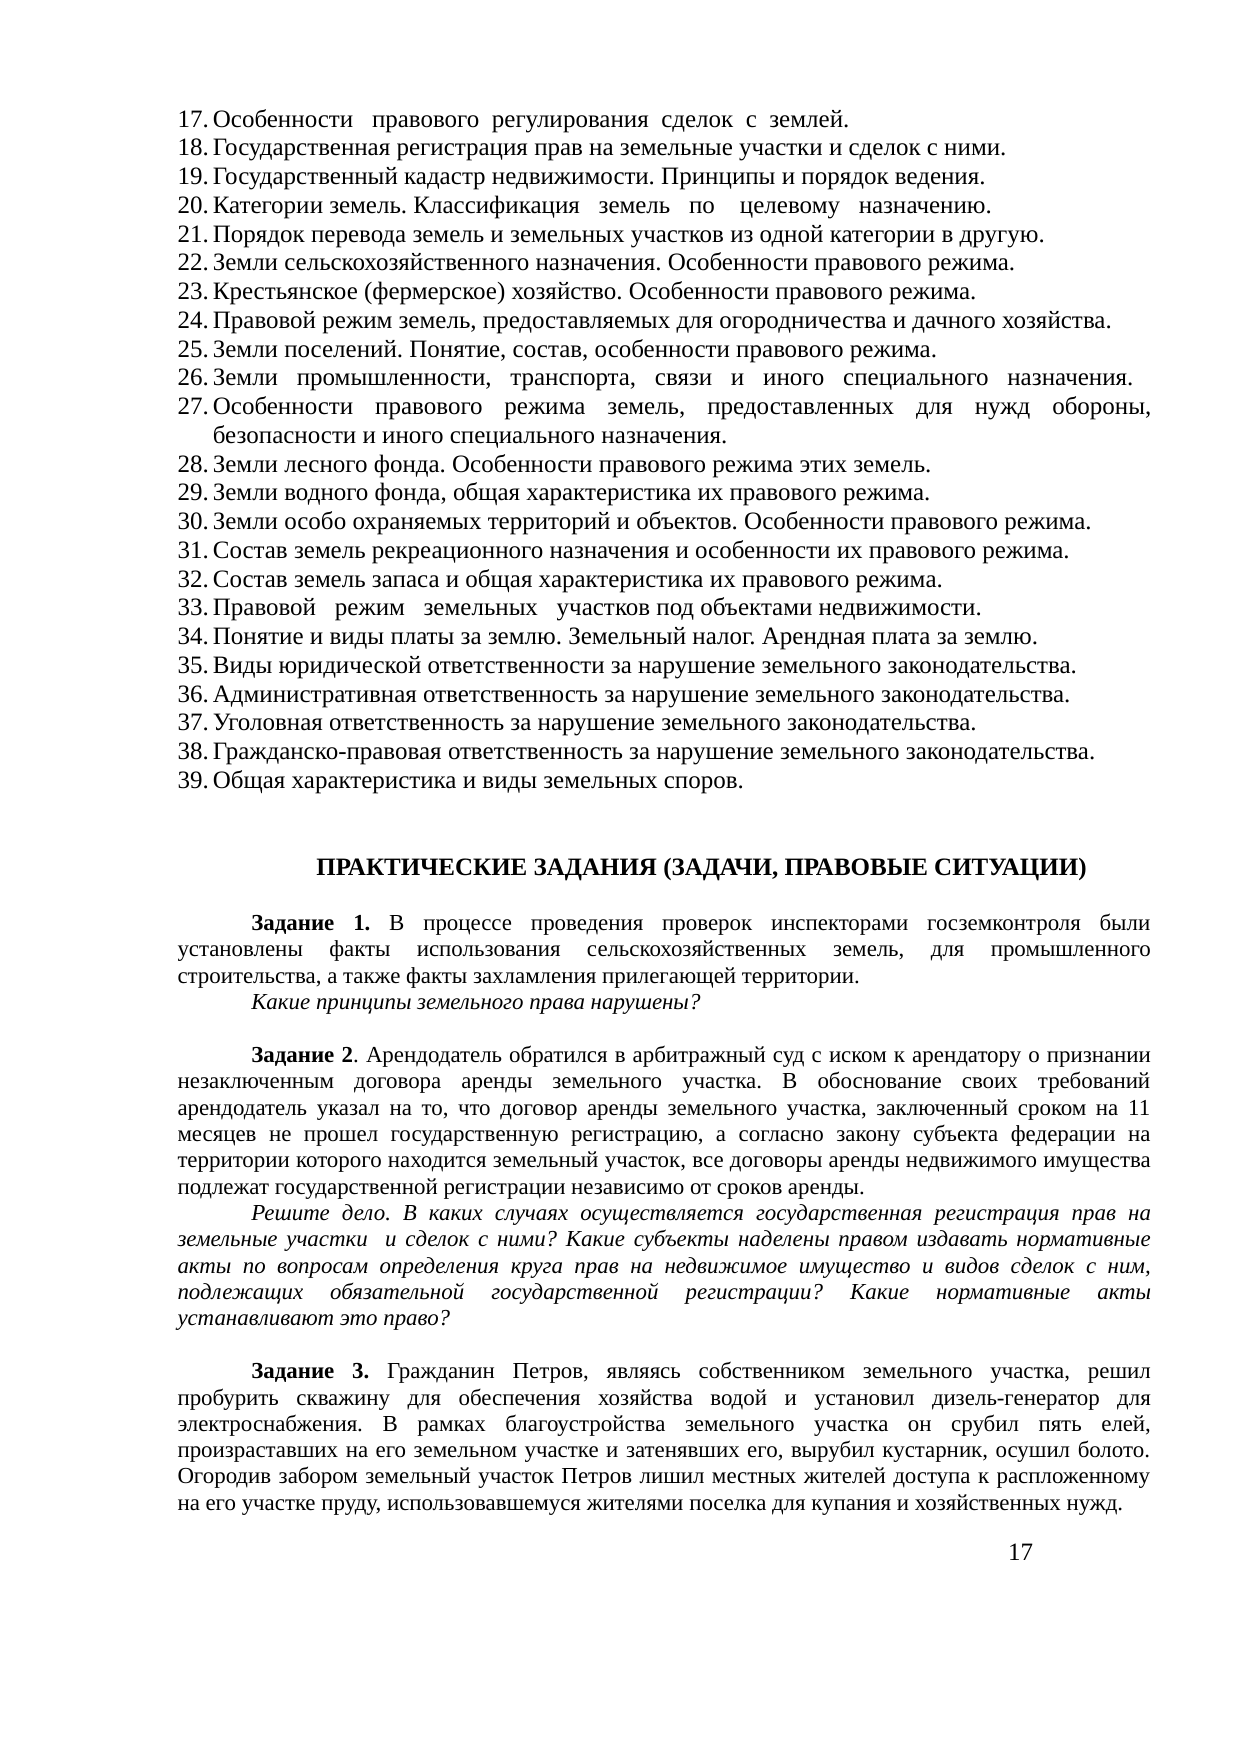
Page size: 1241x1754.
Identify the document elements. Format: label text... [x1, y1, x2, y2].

list Земли поселений. Понятие, состав, особенности правового режима. [177, 334, 1152, 362]
list Земли лесного фонда. Особенности правового режима этих земель. [177, 449, 1152, 477]
list Состав земель запаса и общая характеристика их правового режима. [177, 564, 1152, 592]
list Особенности правового режима земель, предоставленных для нужд обороны, безопасности и иного специального назначения. [177, 391, 1152, 449]
list Земли водного фонда, общая характеристика их правового режима. [177, 477, 1152, 506]
text Задание 2. Арендодатель обратился в арбитражный суд с иском к арендатору о признании незаключенным договора аренды земельного участка. В обоснование своих требований арендодатель указал на то, что договор аренды земельного участка, заключенный сроком на 11 месяцев не прошел государственную регистрацию, а согласно закону субъекта федерации на территории которого находится земельный участок, все договоры аренды недвижимого имущества подлежат государственной регистрации независимо от сроков аренды. [177, 1041, 1152, 1199]
list Виды юридической ответственности за нарушение земельного законодательства. [177, 650, 1152, 679]
list Правовой режим земельных участков под объектами недвижимости. [177, 592, 1152, 621]
list Земли промышленности, транспорта, связи и иного специального назначения. [177, 362, 1152, 391]
list Особенности правового регулирования сделок с землей. [177, 104, 1152, 132]
list Категории земель. Классификация земель по целевому назначению. [177, 190, 1152, 219]
list Административная ответственность за нарушение земельного законодательства. [177, 679, 1152, 707]
list Общая характеристика и виды земельных споров. [177, 765, 1152, 794]
text Какие принципы земельного права нарушены? [177, 988, 1152, 1014]
list Государственный кадастр недвижимости. Принципы и порядок ведения. [177, 161, 1152, 190]
list Правовой режим земель, предоставляемых для огородничества и дачного хозяйства. [177, 305, 1152, 334]
list Государственная регистрация прав на земельные участки и сделок с ними. [177, 132, 1152, 161]
list Крестьянское (фермерское) хозяйство. Особенности правового режима. [177, 276, 1152, 305]
list Уголовная ответственность за нарушение земельного законодательства. [177, 707, 1152, 736]
text Решите дело. В каких случаях осуществляется государственная регистрация прав на земельные участки и сделок с ними? Какие субъекты наделены правом издавать нормативные акты по вопросам определения круга прав на недвижимое имущество и видов сделок с ним, подлежащих обязательной государственной регистрации? Какие нормативные акты устанавливают это право? [177, 1199, 1152, 1331]
list Земли особо охраняемых территорий и объектов. Особенности правового режима. [177, 506, 1152, 535]
list Состав земель рекреационного назначения и особенности их правового режима. [177, 535, 1152, 564]
text Задание 1. В процессе проведения проверок инспекторами госземконтроля были установлены факты использования сельскохозяйственных земель, для промышленного строительства, а также факты захламления прилегающей территории. [177, 909, 1152, 988]
text ПРАКТИЧЕСКИЕ ЗАДАНИЯ (ЗАДАЧИ, ПРАВОВЫЕ СИТУАЦИИ) [177, 852, 1152, 880]
text Задание 3. Гражданин Петров, являясь собственником земельного участка, решил пробурить скважину для обеспечения хозяйства водой и установил дизель-генератор для электроснабжения. В рамках благоустройства земельного участка он срубил пять елей, произраставших на его земельном участке и затенявших его, вырубил кустарник, осушил болото. Огородив забором земельный участок Петров лишил местных жителей доступа к распложенному на его участке пруду, использовавшемуся жителями поселка для купания и хозяйственных нужд. [177, 1357, 1152, 1515]
list Понятие и виды платы за землю. Земельный налог. Арендная плата за землю. [177, 621, 1152, 650]
list Земли сельскохозяйственного назначения. Особенности правового режима. [177, 247, 1152, 276]
list Порядок перевода земель и земельных участков из одной категории в другую. [177, 219, 1152, 247]
list Гражданско-правовая ответственность за нарушение земельного законодательства. [177, 736, 1152, 765]
